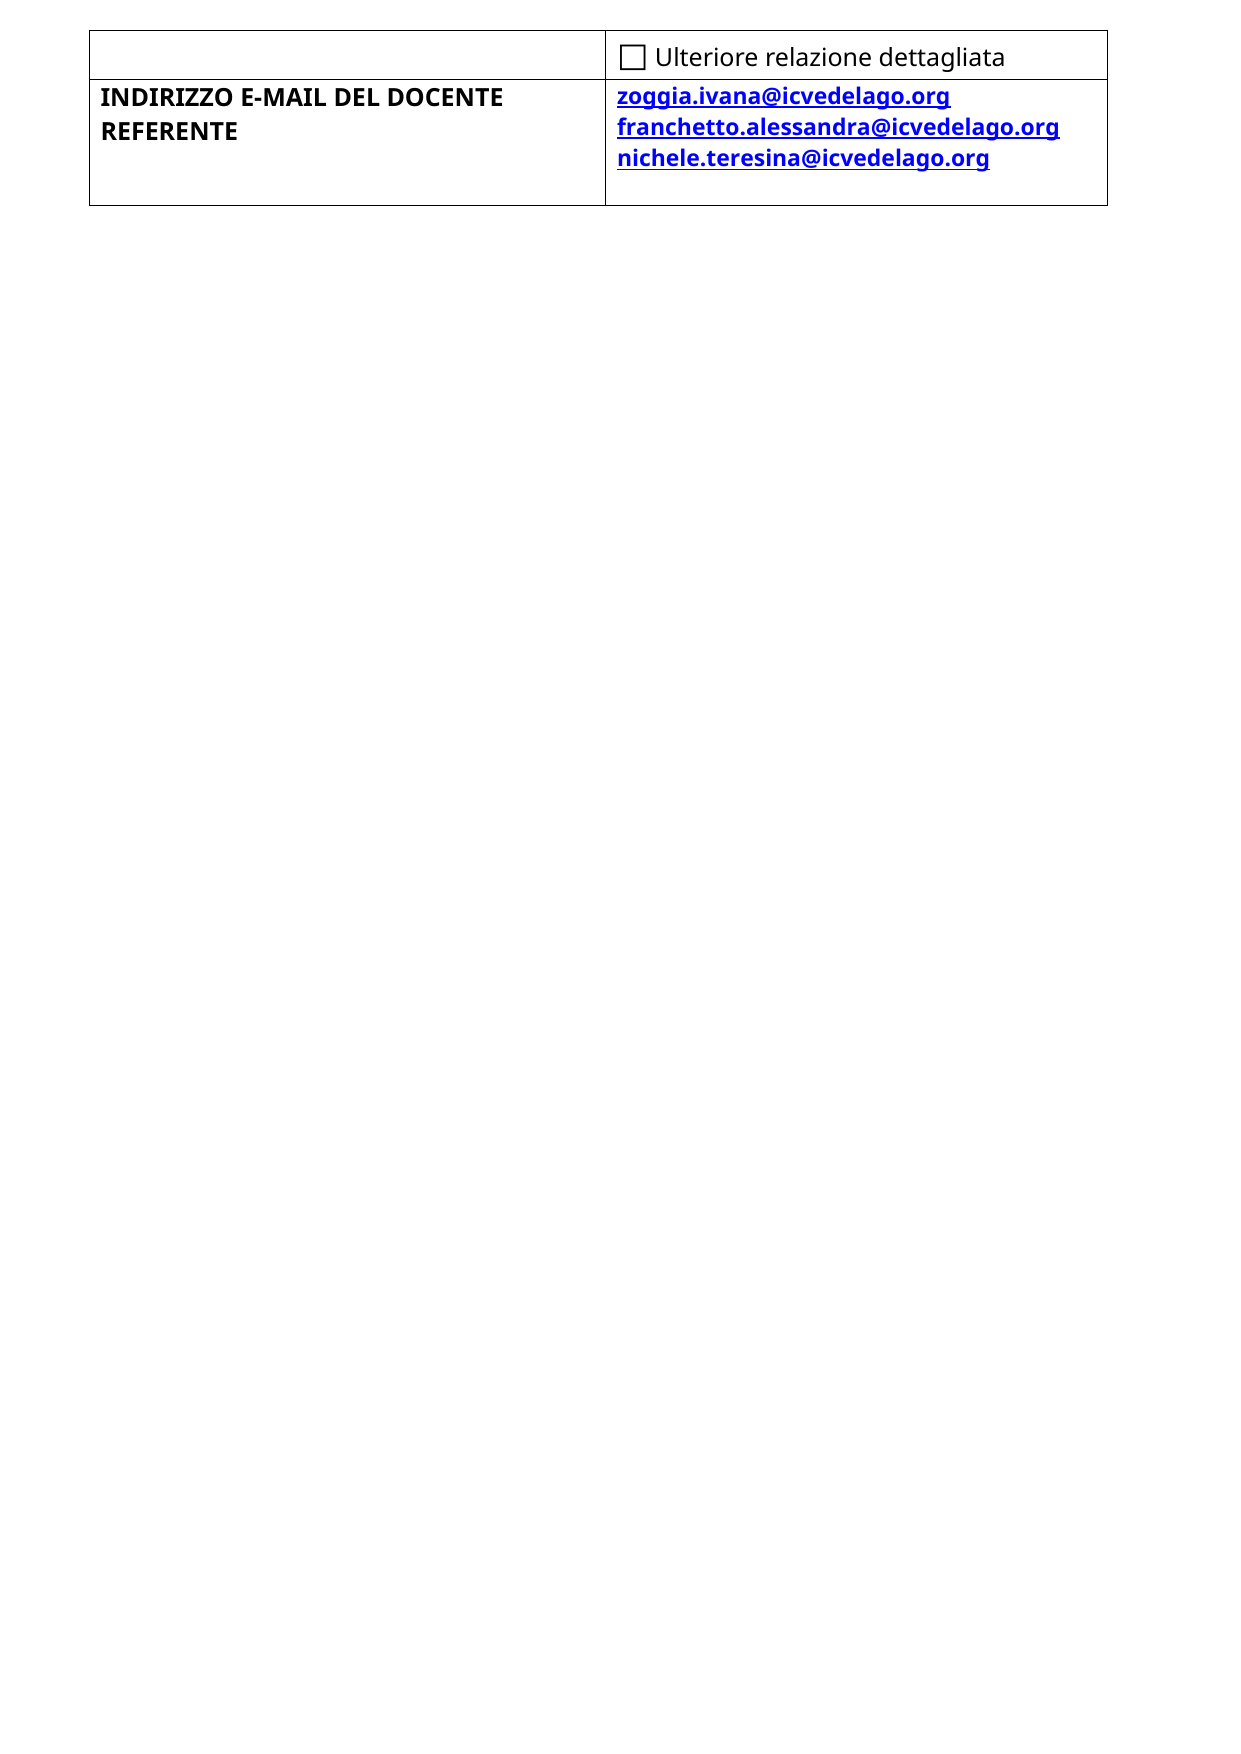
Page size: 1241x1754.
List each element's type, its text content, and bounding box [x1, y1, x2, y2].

table_cell zoggia.ivana@icvedelago.org franchetto.alessandra@icvedelago.org nichele.teresina@icvedelago.org [606, 80, 1107, 204]
table_cell INDIRIZZO E-MAIL DEL DOCENTE REFERENTE [90, 80, 605, 204]
table_cell □ Ulteriore relazione dettagliata [606, 31, 1107, 78]
